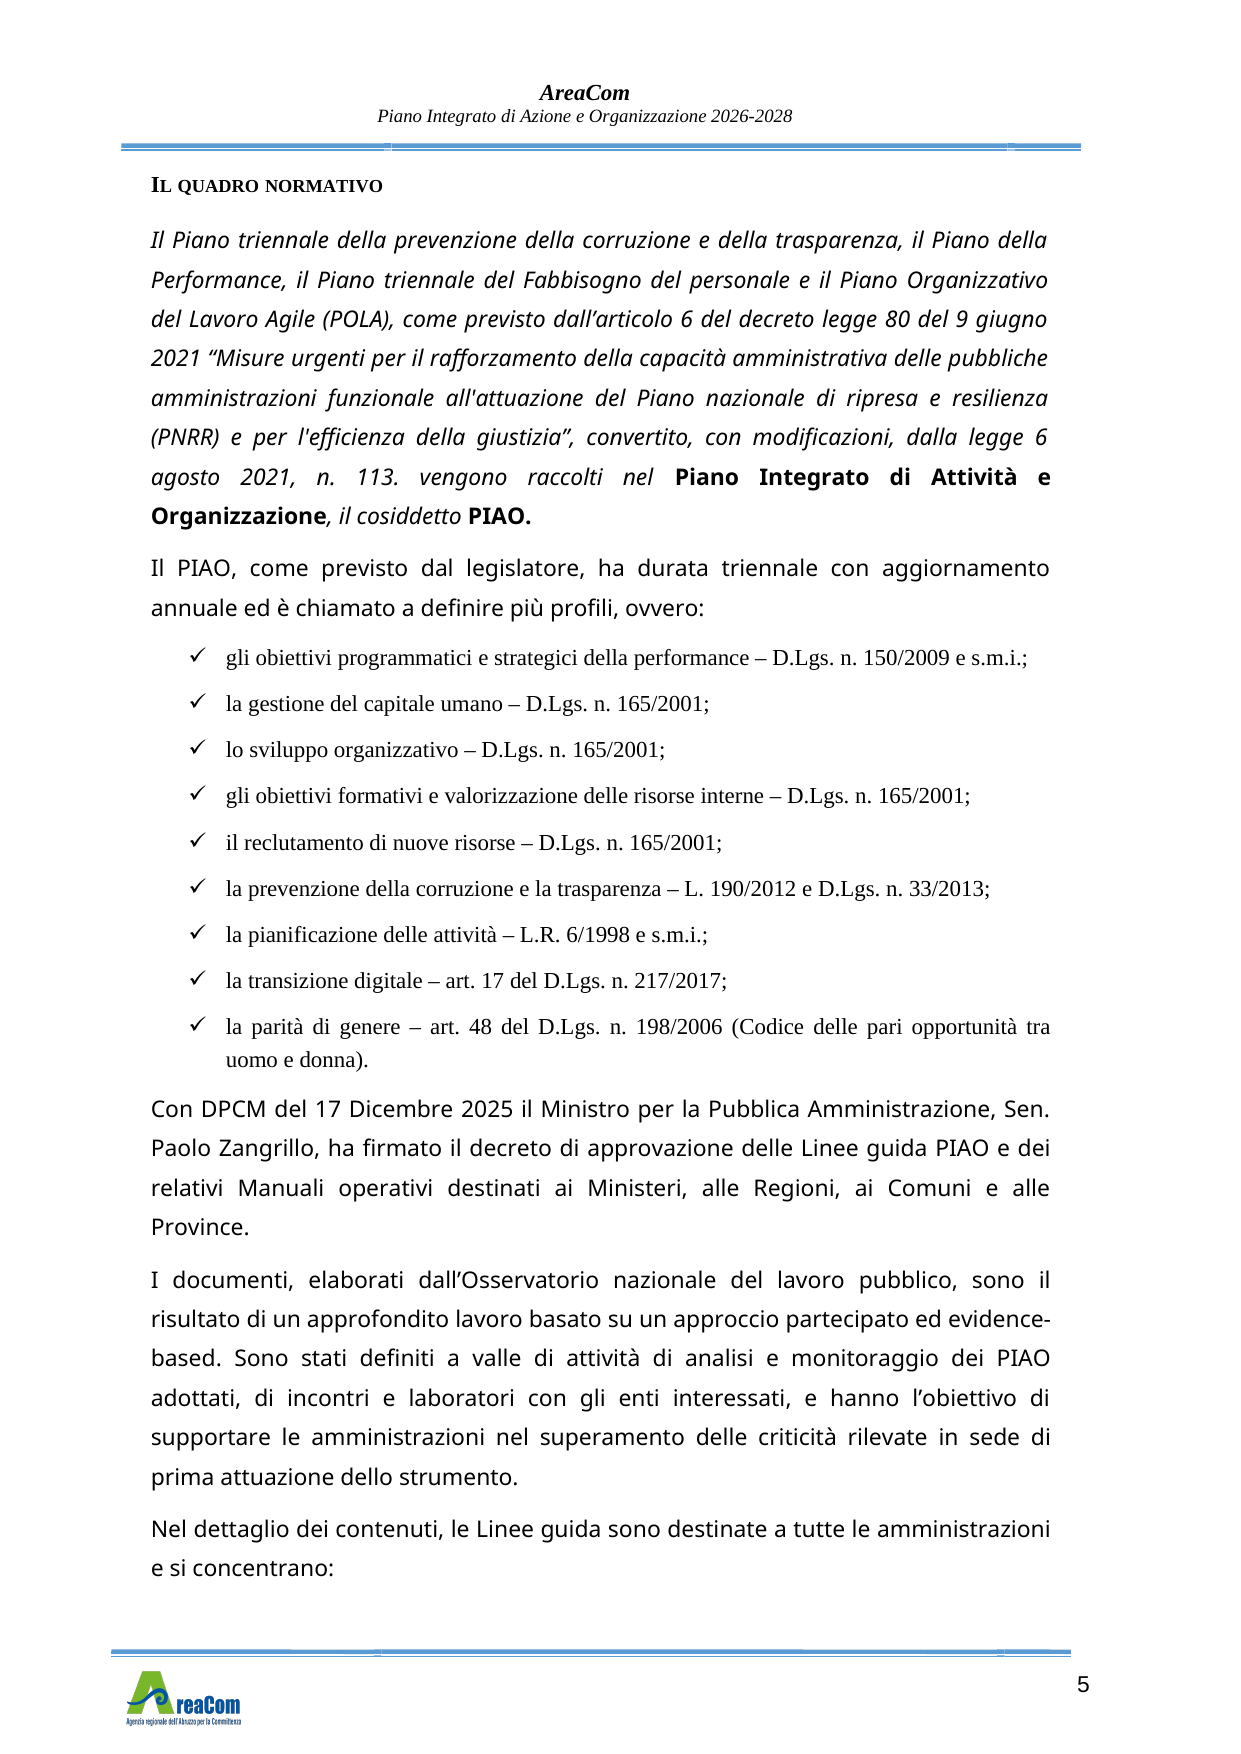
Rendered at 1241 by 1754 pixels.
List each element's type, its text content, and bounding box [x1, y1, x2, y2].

text Con DPCM del 17 Dicembre 2025 il Ministro per la Pubblica Amministrazione, Sen. Paolo Zangrillo, ha firmato il decreto di approvazione delle Linee guida PIAO e dei relativi Manuali operativi destinati ai Ministeri, alle Regioni, ai Comuni e alle Province. [151, 1093, 1052, 1242]
list la prevenzione della corruzione e la trasparenza – L. 190/2012 e D.Lgs. n. 33/2013; [188, 875, 1052, 901]
list la parità di genere – art. 48 del D.Lgs. n. 198/2006 (Codice delle pari opportunità tra uomo e donna). [188, 1013, 1052, 1073]
text I documenti, elaborati dall’Osservatorio nazionale del lavoro pubblico, sono il risultato di un approfondito lavoro basato su un approccio partecipato ed evidence-based. Sono stati definiti a valle di attività di analisi e monitoraggio dei PIAO adottati, di incontri e laboratori con gli enti interessati, e hanno l’obiettivo di supportare le amministrazioni nel superamento delle criticità rilevate in sede di prima attuazione dello strumento. [151, 1263, 1052, 1492]
list lo sviluppo organizzativo – D.Lgs. n. 165/2001; [188, 736, 1052, 763]
list la pianificazione delle attività – L.R. 6/1998 e s.m.i.; [188, 921, 1052, 947]
list gli obiettivi formativi e valorizzazione delle risorse interne – D.Lgs. n. 165/2001; [188, 783, 1052, 809]
list il reclutamento di nuove risorse – D.Lgs. n. 165/2001; [188, 829, 1052, 855]
list gli obiettivi programmatici e strategici della performance – D.Lgs. n. 150/2009 e s.m.i.; [188, 644, 1052, 671]
list la gestione del capitale umano – D.Lgs. n. 165/2001; [188, 690, 1052, 717]
list la transizione digitale – art. 17 del D.Lgs. n. 217/2017; [188, 967, 1052, 993]
text Il Piano triennale della prevenzione della corruzione e della trasparenza, il Piano della Performance, il Piano triennale del Fabbisogno del personale e il Piano Organizzativo del Lavoro Agile (POLA), come previsto dall’articolo 6 del decreto legge 80 del 9 giugno 2021 “Misure urgenti per il rafforzamento della capacità amministrativa delle pubbliche amministrazioni funzionale all'attuazione del Piano nazionale di ripresa e resilienza (PNRR) e per l'efficienza della giustizia”, convertito, con modificazioni, dalla legge 6 agosto 2021, n. 113. vengono raccolti nel Piano Integrato di Attività e Organizzazione, il cosiddetto PIAO. [151, 224, 1052, 531]
text Nel dettaglio dei contenuti, le Linee guida sono destinate a tutte le amministrazioni e si concentrano: [151, 1513, 1052, 1584]
text Il PIAO, come previsto dal legislatore, ha durata triennale con aggiornamento annuale ed è chiamato a definire più profili, ovvero: [151, 552, 1052, 623]
subtitle Il quadro normativo [151, 171, 1065, 198]
picture [121, 1668, 247, 1728]
